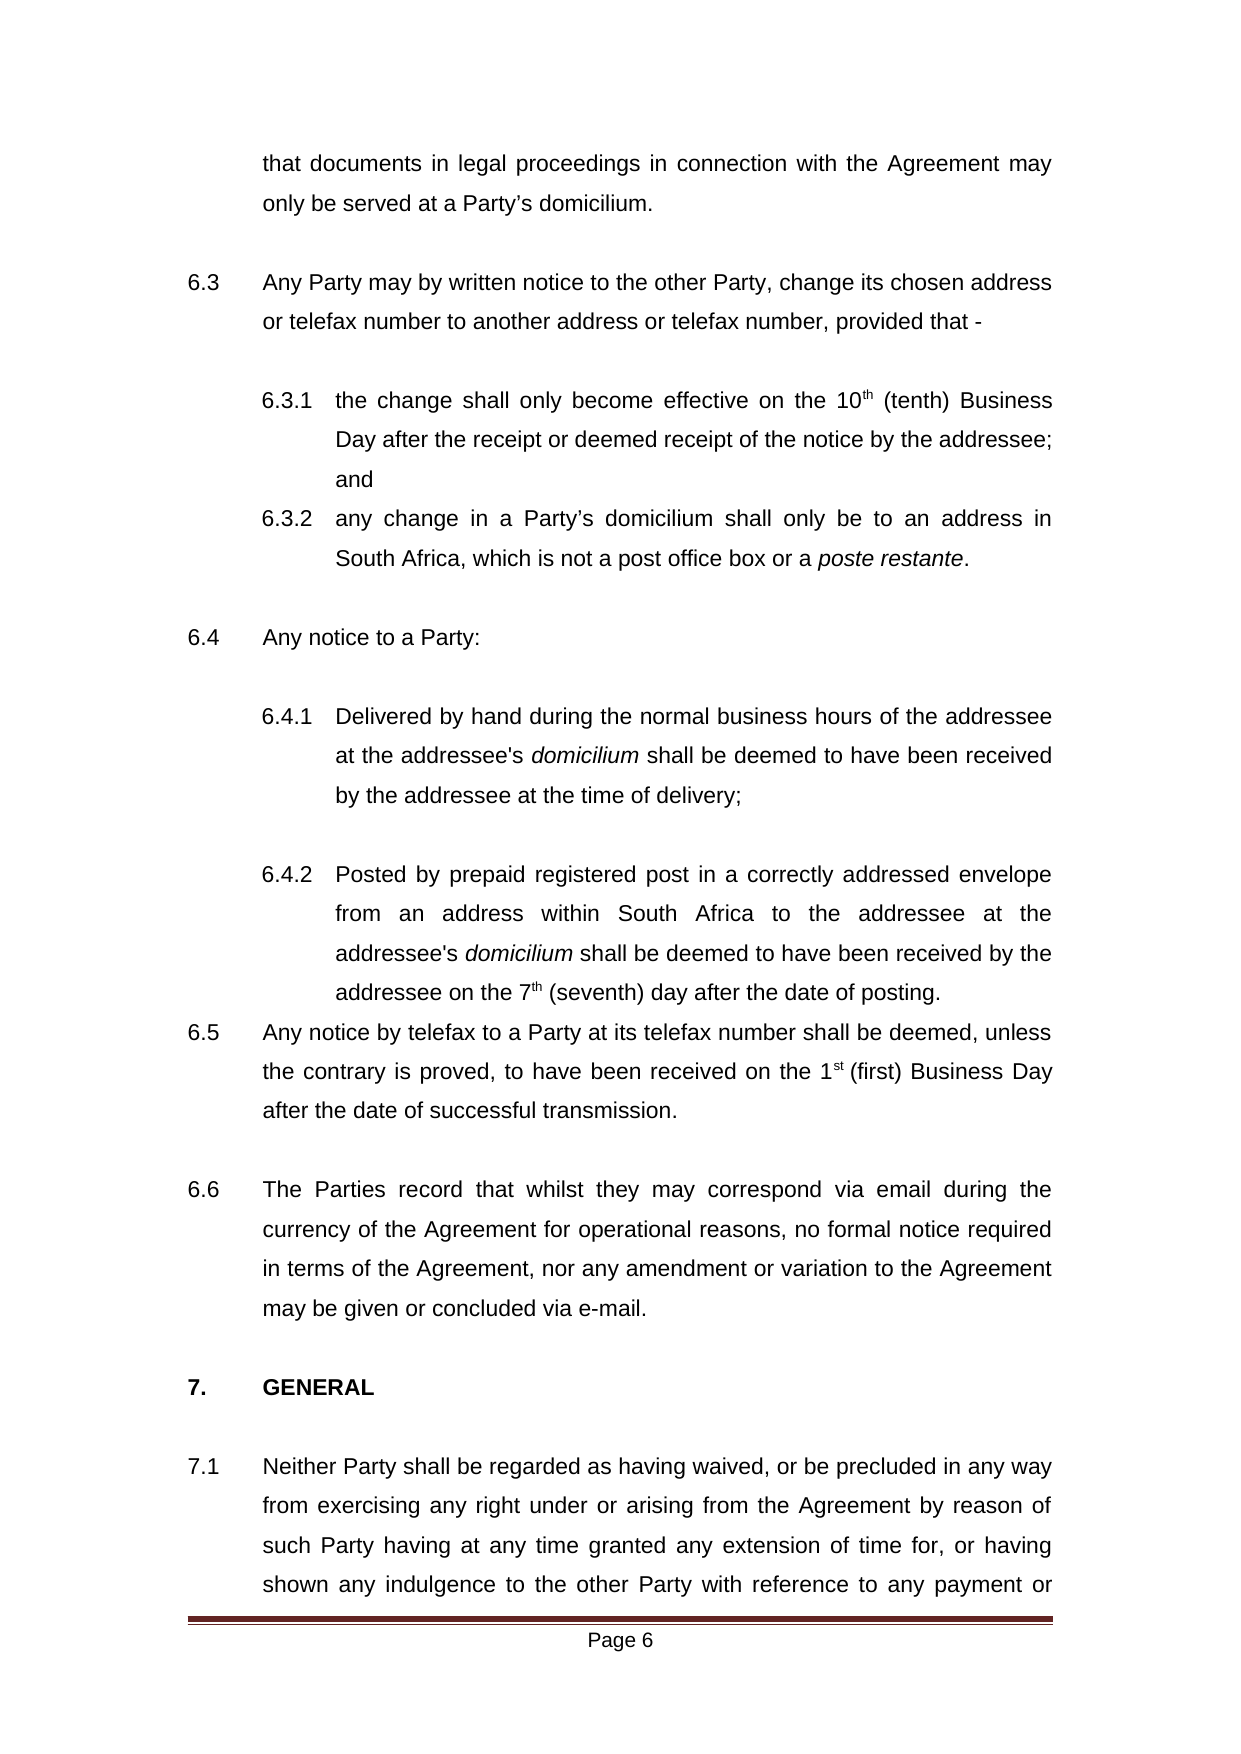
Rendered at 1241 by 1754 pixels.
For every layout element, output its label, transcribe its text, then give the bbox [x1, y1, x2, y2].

list The Parties record that whilst they may correspond via email during the currency of the Agreement for operational reasons, no formal notice required in terms of the Agreement, nor any amendment or variation to the Agreement may be given or concluded via e-mail. [187, 1176, 1053, 1321]
list Any Party may by written notice to the other Party, change its chosen address or telefax number to another address or telefax number, provided that - [187, 268, 1053, 334]
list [187, 150, 1053, 216]
list Delivered by hand during the normal business hours of the addressee at the addressee's domicilium shall be deemed to have been received by the addressee at the time of delivery; [261, 703, 1053, 808]
list Any notice by telefax to a Party at its telefax number shall be deemed, unless the contrary is proved, to have been received on the 1st (first) Business Day after the date of successful transmission. [187, 1018, 1053, 1124]
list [187, 1453, 1053, 1598]
list Any notice to a Party: [187, 624, 1053, 650]
list Posted by prepaid registered post in a correctly addressed envelope from an address within South Africa to the addressee at the addressee's domicilium shall be deemed to have been received by the addressee on the 7th (seventh) day after the date of posting. [261, 861, 1053, 1005]
list the change shall only become effective on the 10th (tenth) Business Day after the receipt or deemed receipt of the notice by the addressee; and [261, 387, 1053, 492]
list any change in a Party’s domicilium shall only be to an address in South Africa, which is not a post office box or a poste restante. [261, 505, 1053, 571]
list GENERAL [187, 1374, 1053, 1400]
